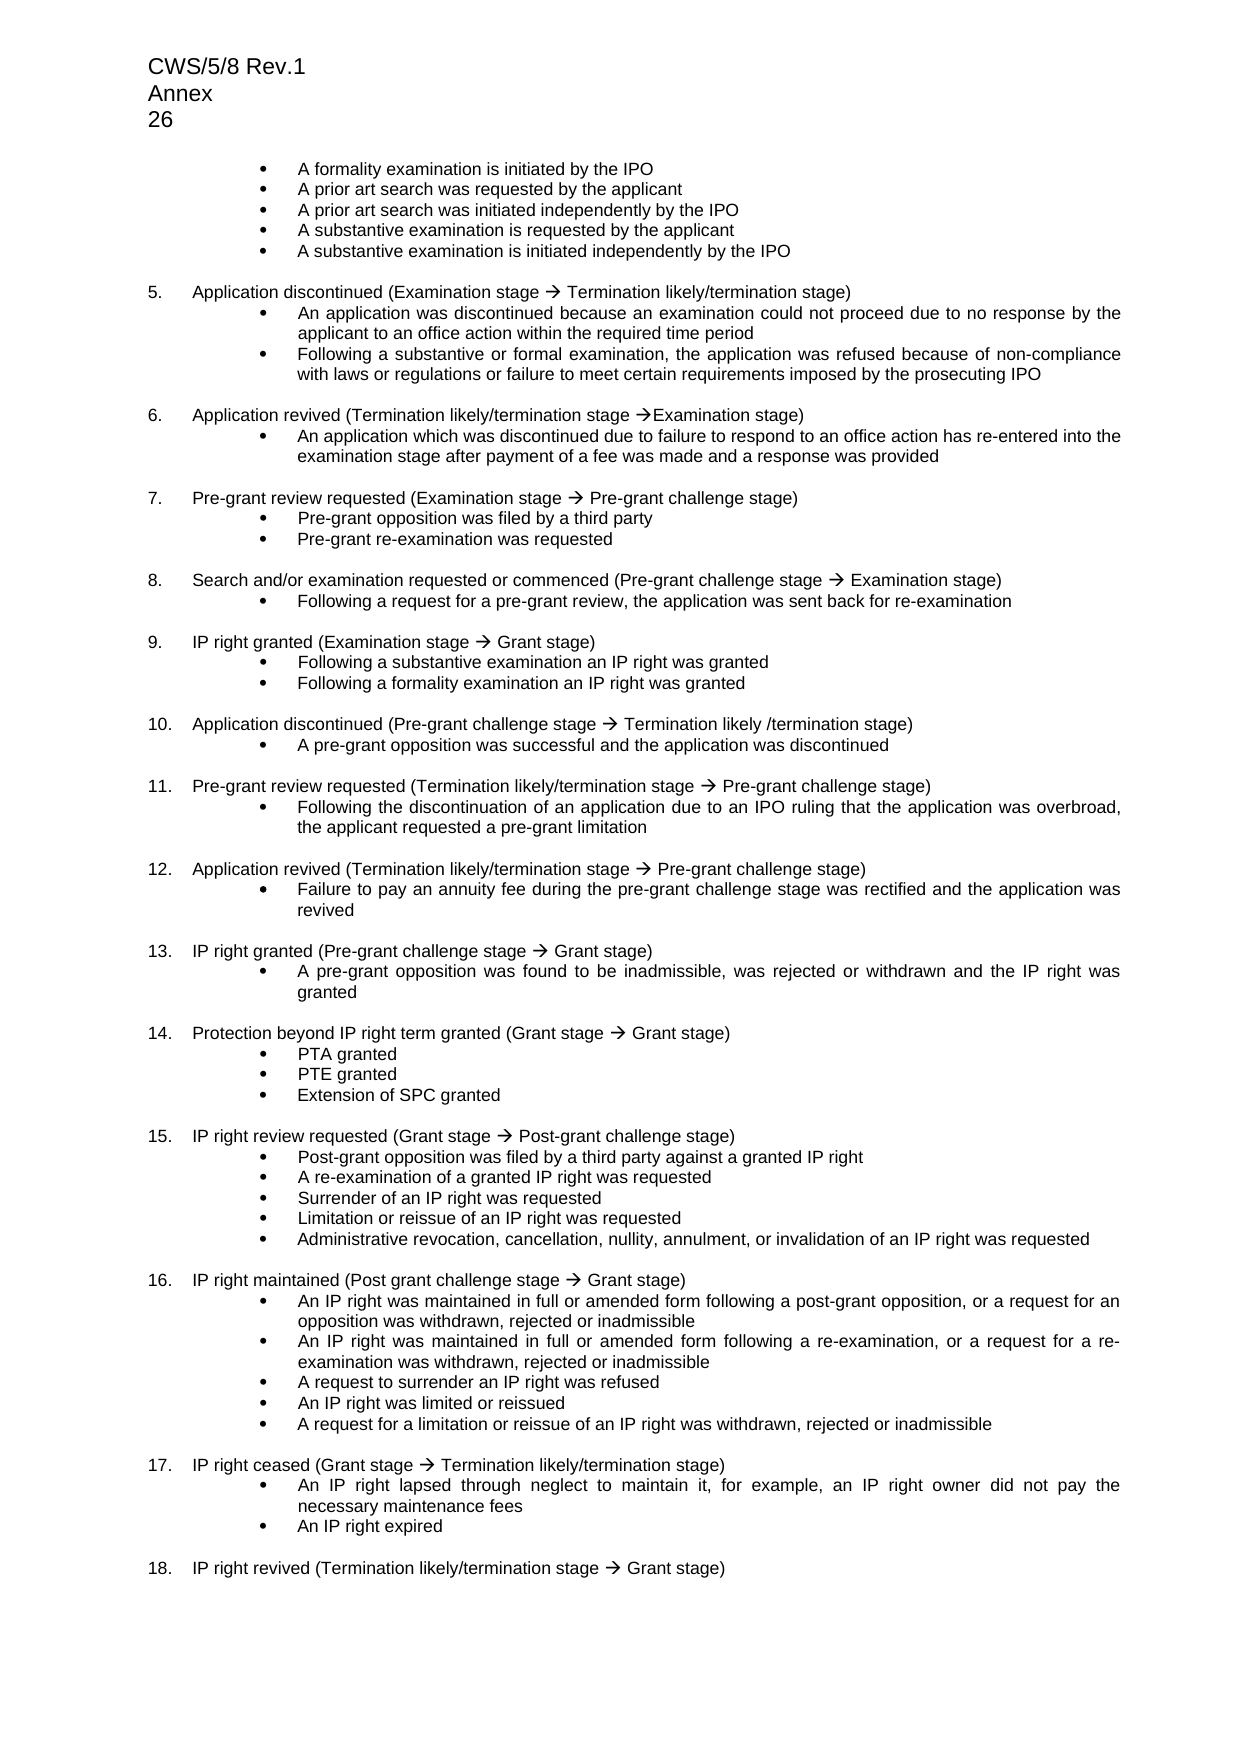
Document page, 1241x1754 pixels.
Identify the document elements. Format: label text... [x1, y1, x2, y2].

list An IP right was maintained in full or amended form following a re-examination, or a request for a re-examination was withdrawn, rejected or inadmissible [260, 1331, 1122, 1372]
list Pre-grant review requested (Examination stage Pre-grant challenge stage) [148, 487, 1122, 508]
list Extension of SPC granted [260, 1084, 1122, 1105]
list An IP right lapsed through neglect to maintain it, for example, an IP right owner did not pay the necessary maintenance fees [260, 1475, 1122, 1516]
list PTE granted [260, 1064, 1122, 1084]
list An application which was discontinued due to failure to respond to an office action has re-entered into the examination stage after payment of a fee was made and a response was provided [260, 426, 1122, 467]
list IP right granted (Pre-grant challenge stage Grant stage) [148, 941, 1122, 961]
list Following a request for a pre-grant review, the application was sent back for re-examination [260, 590, 1122, 611]
list An IP right expired [260, 1516, 1122, 1537]
list A re-examination of a granted IP right was requested [260, 1167, 1122, 1187]
list Following the discontinuation of an application due to an IPO ruling that the application was overbroad, the applicant requested a pre-grant limitation [260, 797, 1122, 837]
list A pre-grant opposition was successful and the application was discontinued [260, 735, 1122, 755]
list Following a substantive or formal examination, the application was refused because of non-compliance with laws or regulations or failure to meet certain requirements imposed by the prosecuting IPO [260, 343, 1122, 384]
list Application revived (Termination likely/termination stage Examination stage) [148, 405, 1122, 426]
list Failure to pay an annuity fee during the pre-grant challenge stage was rectified and the application was revived [260, 879, 1122, 920]
list IP right revived (Termination likely/termination stage Grant stage) [148, 1557, 1122, 1578]
list An application was discontinued because an examination could not proceed due to no response by the applicant to an office action within the required time period [260, 302, 1122, 343]
list A request to surrender an IP right was refused [260, 1372, 1122, 1393]
list Surrender of an IP right was requested [260, 1187, 1122, 1208]
list Following a formality examination an IP right was granted [260, 673, 1122, 693]
list A prior art search was requested by the applicant [260, 179, 1122, 199]
list Following a substantive examination an IP right was granted [260, 652, 1122, 673]
list IP right review requested (Grant stage Post-grant challenge stage) [148, 1126, 1122, 1146]
list A prior art search was initiated independently by the IPO [260, 199, 1122, 220]
list A request for a limitation or reissue of an IP right was withdrawn, rejected or inadmissible [260, 1413, 1122, 1434]
list Post-grant opposition was filed by a third party against a granted IP right [260, 1146, 1122, 1167]
list An IP right was maintained in full or amended form following a post-grant opposition, or a request for an opposition was withdrawn, rejected or inadmissible [260, 1290, 1122, 1331]
list Administrative revocation, cancellation, nullity, annulment, or invalidation of an IP right was requested [260, 1228, 1122, 1249]
list Application discontinued (Examination stage Termination likely/termination stage) [148, 282, 1122, 302]
list Limitation or reissue of an IP right was requested [260, 1208, 1122, 1228]
list IP right granted (Examination stage Grant stage) [148, 632, 1122, 652]
list IP right ceased (Grant stage Termination likely/termination stage) [148, 1454, 1122, 1475]
list Pre-grant re-examination was requested [260, 528, 1122, 549]
list Application revived (Termination likely/termination stage Pre-grant challenge stage) [148, 858, 1122, 879]
list A substantive examination is initiated independently by the IPO [260, 241, 1122, 261]
list PTA granted [260, 1043, 1122, 1064]
list Pre-grant review requested (Termination likely/termination stage Pre-grant challenge stage) [148, 776, 1122, 797]
list An IP right was limited or reissued [260, 1393, 1122, 1413]
list IP right maintained (Post grant challenge stage Grant stage) [148, 1270, 1122, 1290]
list A substantive examination is requested by the applicant [260, 220, 1122, 241]
list Application discontinued (Pre-grant challenge stage Termination likely /termination stage) [148, 714, 1122, 735]
list Search and/or examination requested or commenced (Pre-grant challenge stage Examination stage) [148, 570, 1122, 590]
list Pre-grant opposition was filed by a third party [260, 508, 1122, 528]
list A pre-grant opposition was found to be inadmissible, was rejected or withdrawn and the IP right was granted [260, 961, 1122, 1002]
list A formality examination is initiated by the IPO [260, 158, 1122, 179]
list Protection beyond IP right term granted (Grant stage Grant stage) [148, 1023, 1122, 1043]
